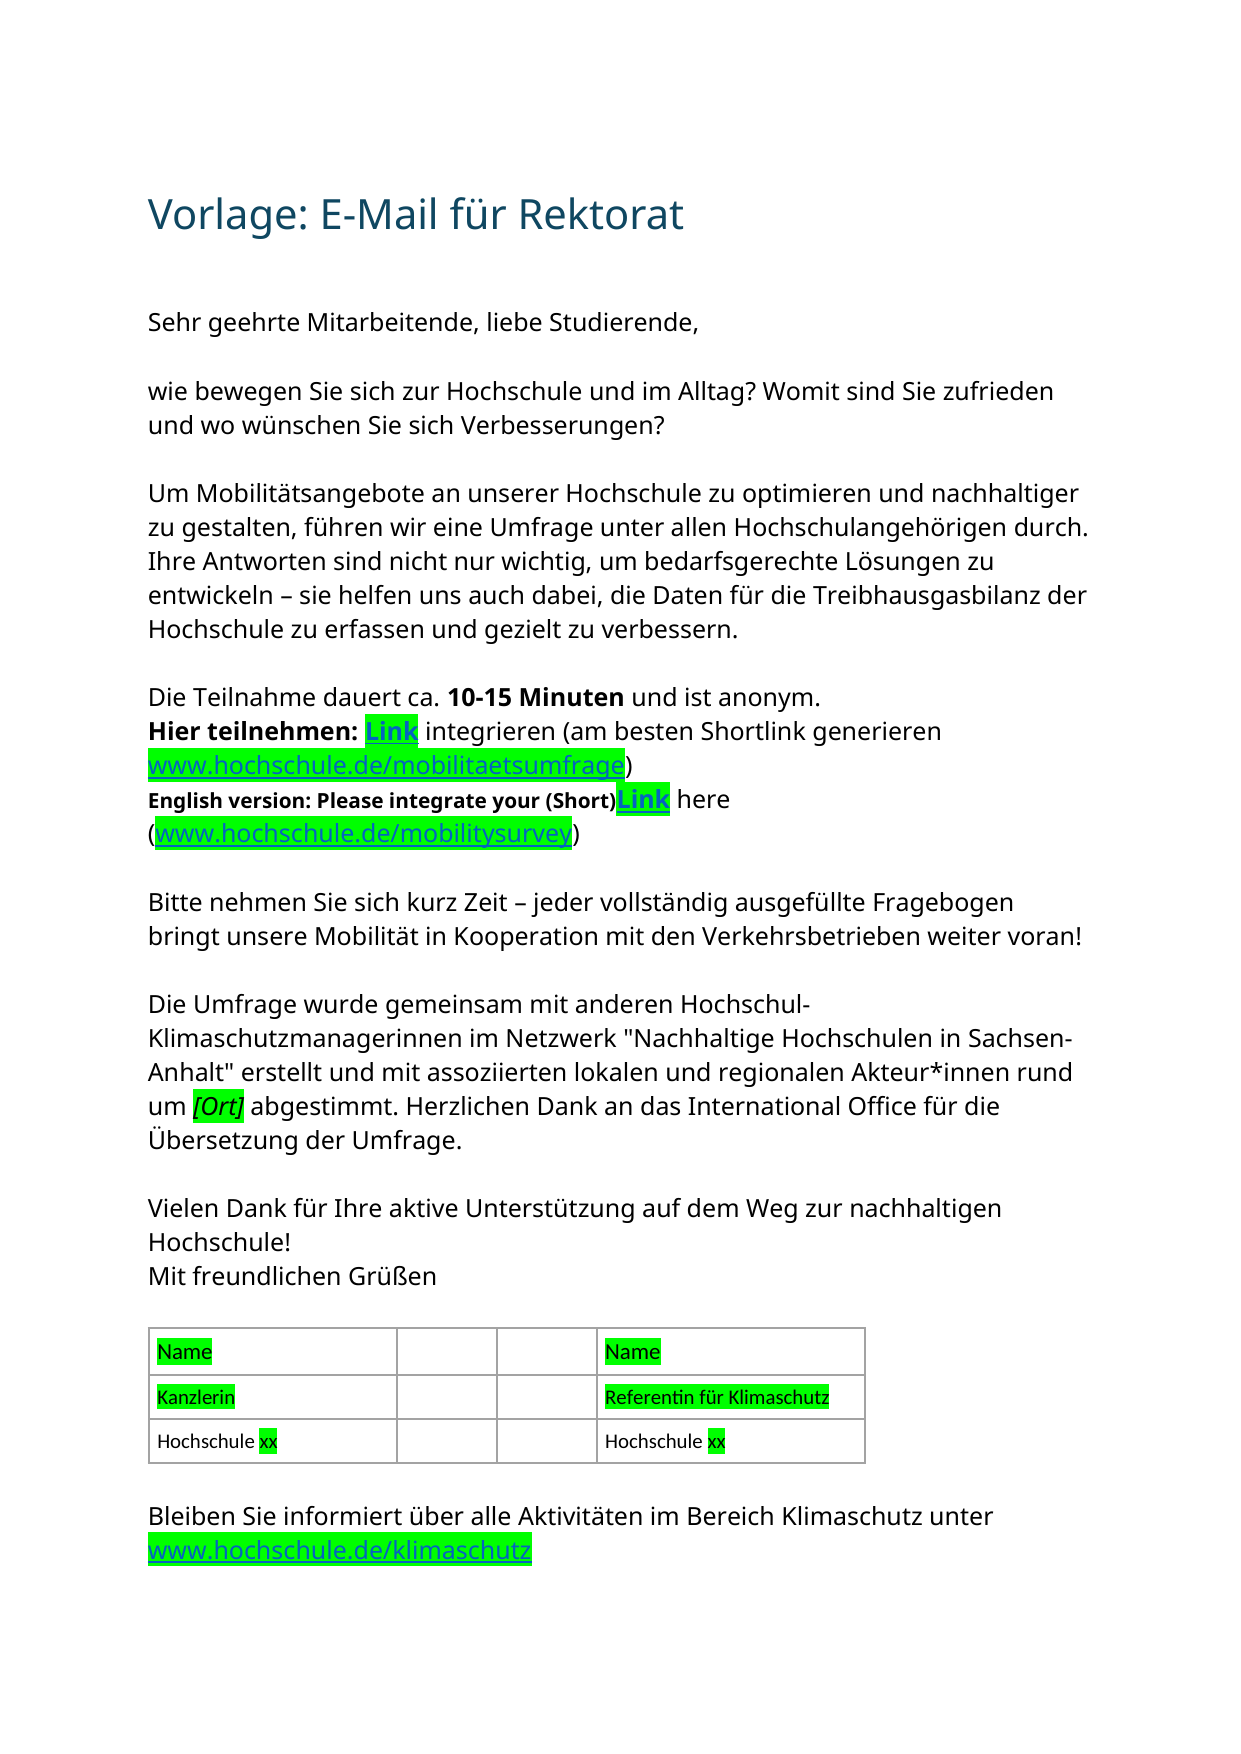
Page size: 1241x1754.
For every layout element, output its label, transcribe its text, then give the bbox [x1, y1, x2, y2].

text Um Mobilitätsangebote an unserer Hochschule zu optimieren und nachhaltiger zu gestalten, führen wir eine Umfrage unter allen Hochschulangehörigen durch. Ihre Antworten sind nicht nur wichtig, um bedarfsgerechte Lösungen zu entwickeln – sie helfen uns auch dabei, die Daten für die Treibhausgasbilanz der Hochschule zu erfassen und gezielt zu verbessern. [148, 475, 1093, 646]
text Bleiben Sie informiert über alle Aktivitäten im Bereich Klimaschutz unter www.hochschule.de/klimaschutz [148, 1498, 1093, 1566]
table_cell [398, 1420, 496, 1462]
table_cell [498, 1376, 596, 1418]
text English version: Please integrate your (Short)Link here (www.hochschule.de/mobilitysurvey) [148, 782, 1093, 850]
table_cell [398, 1376, 496, 1418]
text Hier teilnehmen: Link integrieren (am besten Shortlink generieren www.hochschule.de/mobilitaetsumfrage) [148, 714, 365, 748]
text Bitte nehmen Sie sich kurz Zeit – jeder vollständig ausgefüllte Fragebogen bringt unsere Mobilität in Kooperation mit den Verkehrsbetrieben weiter voran! [148, 884, 1093, 952]
table_cell Referentin für Klimaschutz [598, 1376, 864, 1418]
table_cell [498, 1420, 596, 1462]
text Die Teilnahme dauert ca. 10-15 Minuten und ist anonym. [148, 680, 1093, 714]
table_header Name [598, 1329, 864, 1374]
table_cell Hochschule xx [150, 1420, 396, 1462]
subtitle Vorlage: E-Mail für Rektorat [148, 185, 1093, 242]
text Die Umfrage wurde gemeinsam mit anderen Hochschul-Klimaschutzmanagerinnen im Netzwerk "Nachhaltige Hochschulen in Sachsen-Anhalt" erstellt und mit assoziierten lokalen und regionalen Akteur*innen rund um [Ort] abgestimmt. Herzlichen Dank an das International Office für die Übersetzung der Umfrage. [148, 986, 1093, 1157]
text Mit freundlichen Grüßen [148, 1259, 1093, 1293]
text wie bewegen Sie sich zur Hochschule und im Alltag? Womit sind Sie zufrieden und wo wünschen Sie sich Verbesserungen? [148, 373, 1093, 441]
table_header [498, 1329, 596, 1374]
table_cell Hochschule xx [598, 1420, 864, 1462]
text Vielen Dank für Ihre aktive Unterstützung auf dem Weg zur nachhaltigen Hochschule! [148, 1191, 1093, 1259]
text Hier teilnehmen: Link integrieren (am besten Shortlink generieren www.hochschule.de/mobilitaetsumfrage) [418, 714, 1093, 782]
table_header Name [150, 1329, 396, 1374]
table_header [398, 1329, 496, 1374]
text Sehr geehrte Mitarbeitende, liebe Studierende, [148, 305, 1093, 339]
table_cell Kanzlerin [150, 1376, 396, 1418]
